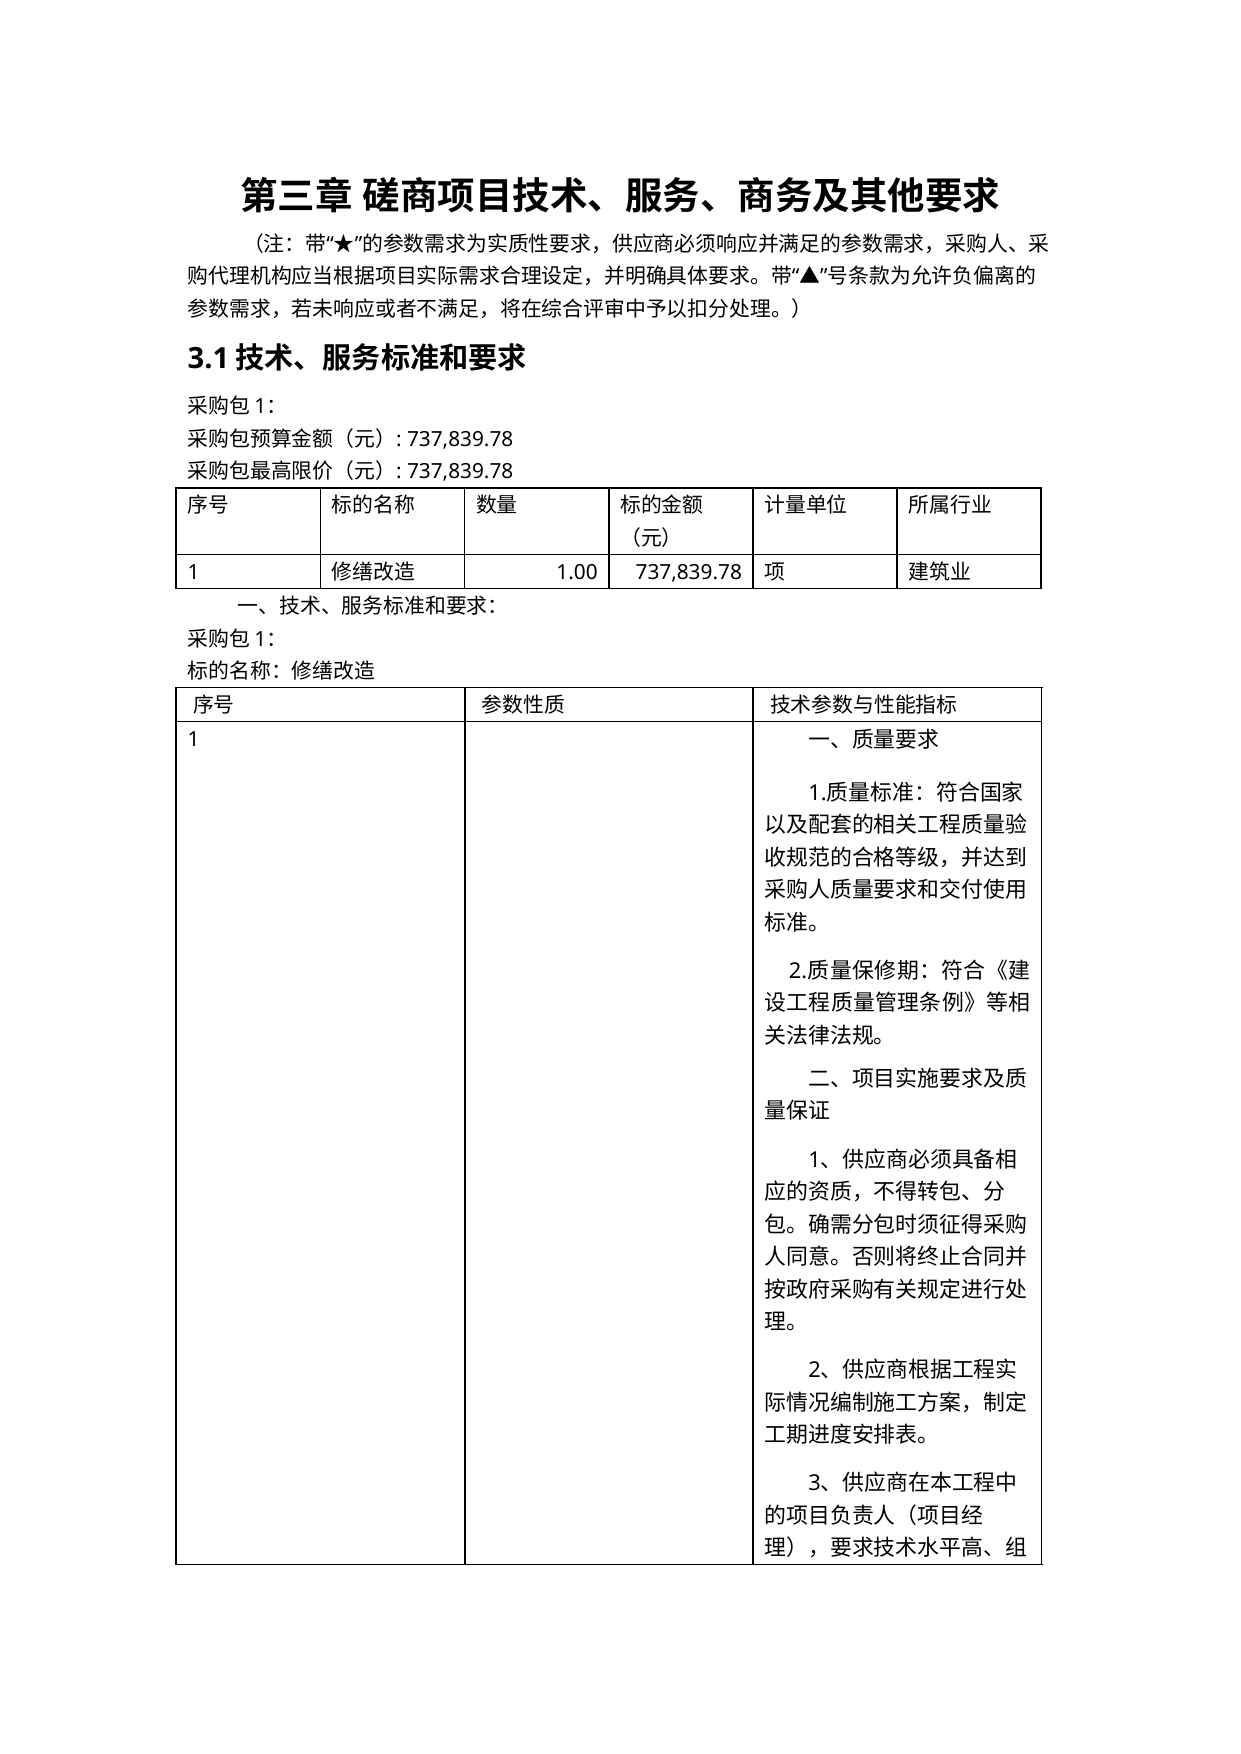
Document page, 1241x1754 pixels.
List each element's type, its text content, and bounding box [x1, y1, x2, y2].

text 采购包1： [187, 389, 1053, 422]
text 标的名称：修缮改造 [187, 654, 1053, 687]
table_cell 1 [177, 722, 464, 1563]
table_header 序号 [177, 489, 320, 553]
table_cell 项 [754, 555, 896, 588]
table_cell 737,839.78 [610, 555, 752, 588]
text 一、技术、服务标准和要求： [187, 589, 1053, 622]
table_header 标的金额 （元） [610, 489, 752, 553]
text 第三章 磋商项目技术、服务、商务及其他要求 [187, 162, 1053, 227]
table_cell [754, 722, 1041, 1563]
table_cell 建筑业 [898, 555, 1040, 588]
text （注：带“★”的参数需求为实质性要求，供应商必须响应并满足的参数需求，采购人、采购代理机构应当根据项目实际需求合理设定，并明确具体要求。带“▲”号条款为允许负偏离的参数需求，若未响应或者不满足，将在综合评审中予以扣分处理。） [187, 227, 1053, 324]
table_header 参数性质 [466, 688, 752, 721]
table_header 计量单位 [754, 489, 896, 553]
text 采购包预算金额（元）: 737,839.78 [187, 422, 1053, 454]
text 采购包最高限价（元）: 737,839.78 [187, 454, 1053, 487]
table_header 标的名称 [321, 489, 464, 553]
text 3.1技术、服务标准和要求 [187, 324, 1053, 389]
table_cell [466, 722, 752, 1563]
table_cell 1.00 [465, 555, 608, 588]
table_cell 1 [177, 555, 320, 588]
table_header 技术参数与性能指标 [754, 688, 1041, 721]
text 采购包1： [187, 622, 1053, 654]
table_header 所属行业 [898, 489, 1040, 553]
table_header 数量 [465, 489, 608, 553]
table_cell 修缮改造 [321, 555, 464, 588]
table_header 序号 [177, 688, 464, 721]
